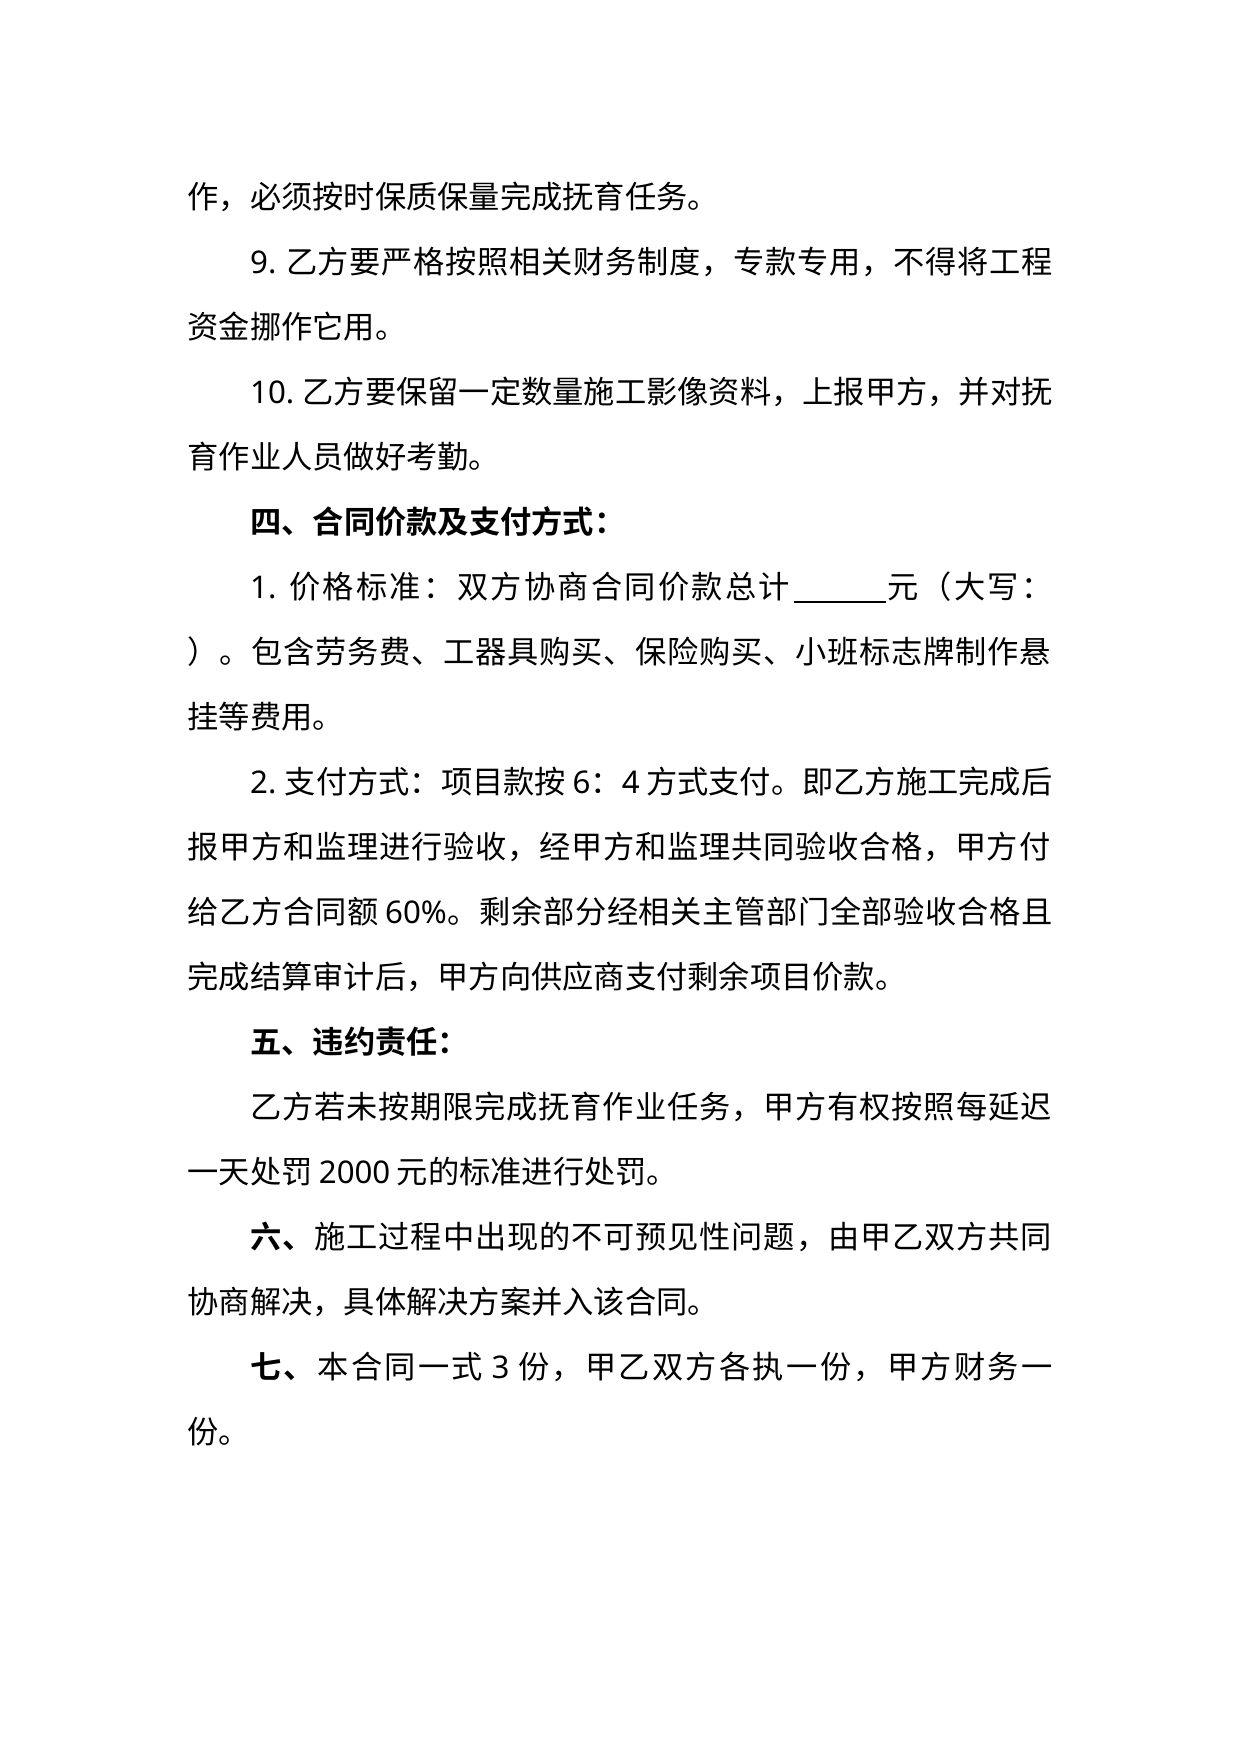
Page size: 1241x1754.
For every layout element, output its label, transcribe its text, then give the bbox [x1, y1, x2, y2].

text 乙方若未按期限完成抚育作业任务，甲方有权按照每延迟一天处罚2000元的标准进行处罚。 [187, 1072, 1053, 1202]
text 五、违约责任： [187, 1007, 1053, 1072]
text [187, 162, 1053, 227]
text 1. 价格标准：双方协商合同价款总计 元（大写： ）。包含劳务费、工器具购买、保险购买、小班标志牌制作悬挂等费用。 [187, 552, 1053, 747]
text 10. 乙方要保留一定数量施工影像资料，上报甲方，并对抚育作业人员做好考勤。 [187, 357, 1053, 487]
text 2. 支付方式：项目款按6：4方式支付。即乙方施工完成后报甲方和监理进行验收，经甲方和监理共同验收合格，甲方付给乙方合同额60%。剩余部分经相关主管部门全部验收合格且完成结算审计后，甲方向供应商支付剩余项目价款。 [187, 747, 1053, 1007]
text 四、合同价款及支付方式： [187, 487, 1053, 552]
text 9. 乙方要严格按照相关财务制度，专款专用，不得将工程资金挪作它用。 [187, 227, 1053, 357]
text 七、本合同一式3份，甲乙双方各执一份，甲方财务一份。 [187, 1332, 1053, 1462]
text 六、施工过程中出现的不可预见性问题，由甲乙双方共同协商解决，具体解决方案并入该合同。 [187, 1202, 1053, 1332]
